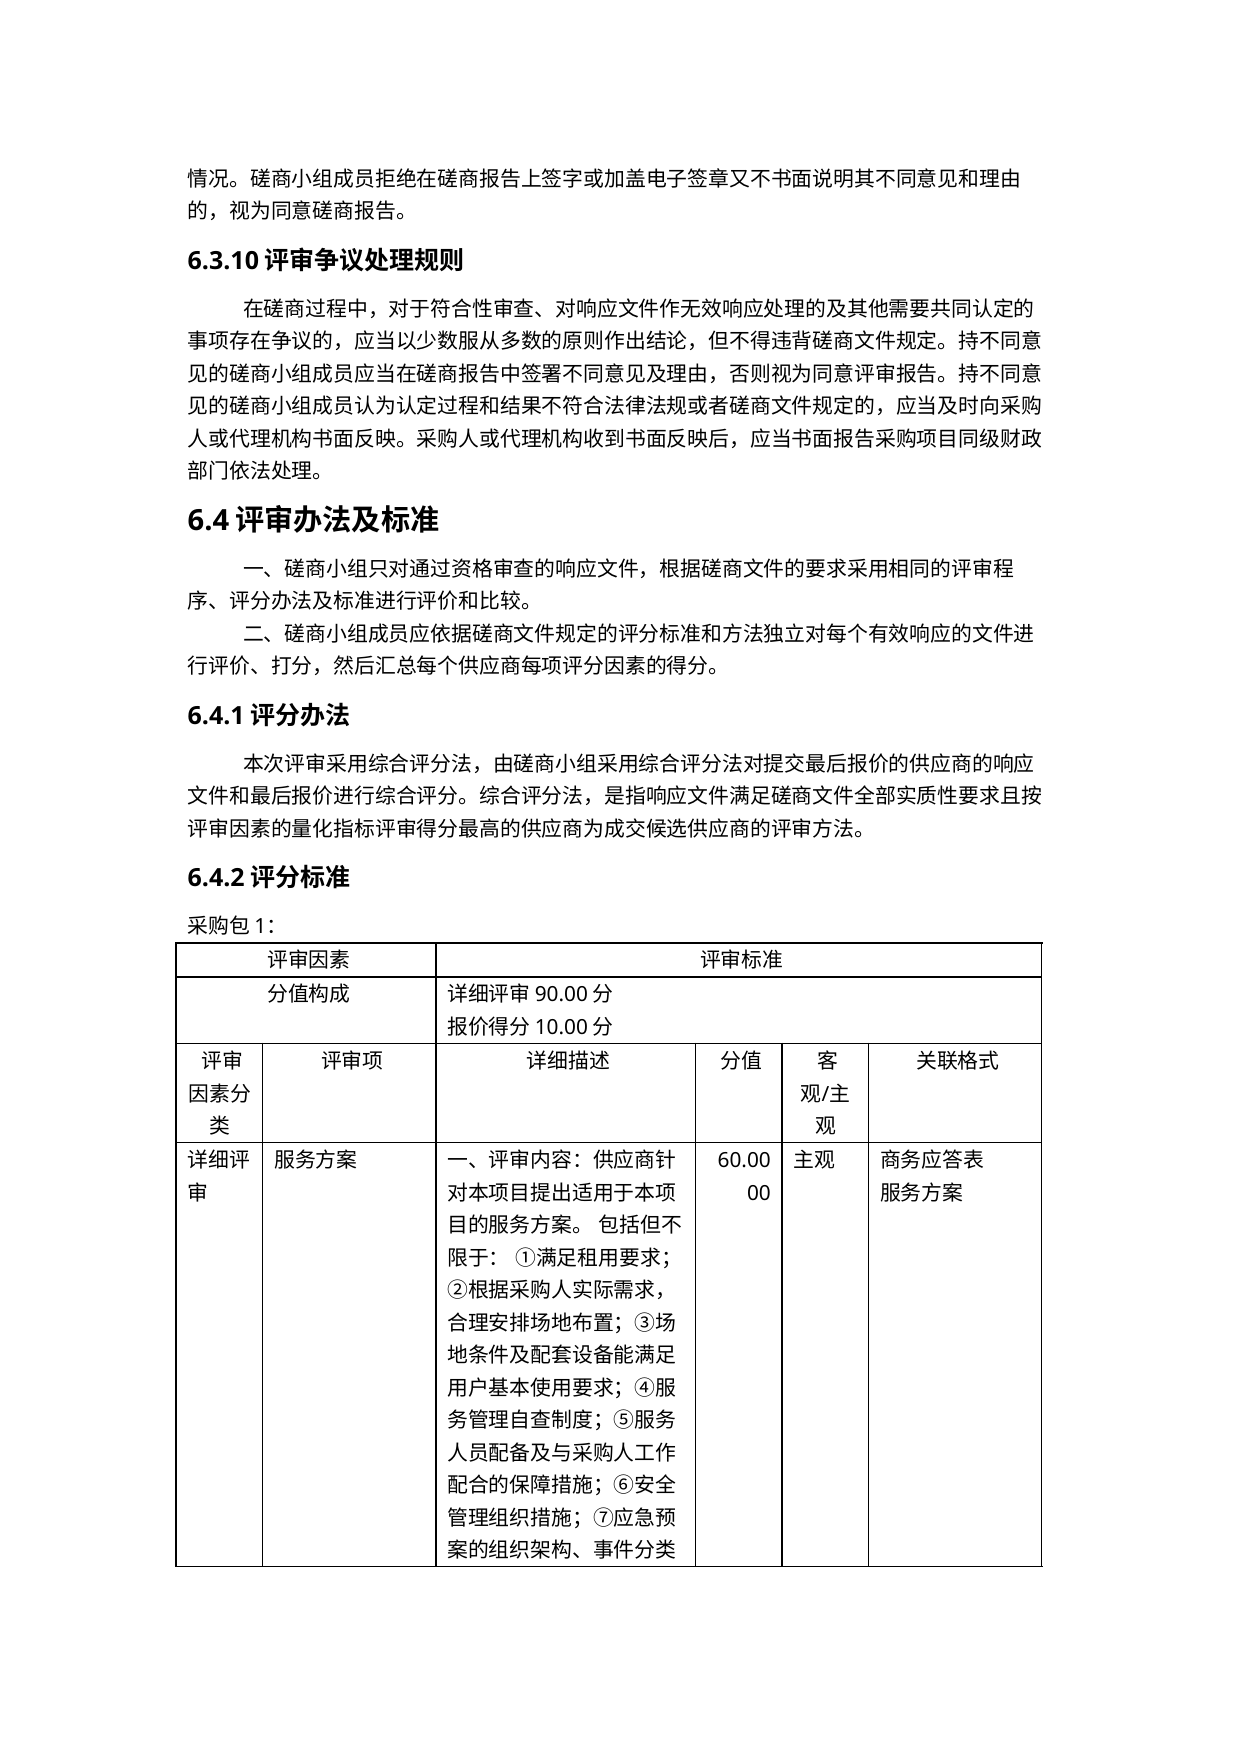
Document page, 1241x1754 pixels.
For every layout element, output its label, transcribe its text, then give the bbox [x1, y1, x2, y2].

table_cell 服务方案 [263, 1143, 435, 1566]
table_cell 评审因素分类 [177, 1044, 262, 1142]
text 6.4.2评分标准 [187, 844, 1053, 909]
table_cell 分值构成 [177, 978, 435, 1043]
text 二、磋商小组成员应依据磋商文件规定的评分标准和方法独立对每个有效响应的文件进行评价、打分，然后汇总每个供应商每项评分因素的得分。 [187, 617, 1053, 682]
text 6.4评审办法及标准 [187, 487, 1053, 552]
text 6.4.1评分办法 [187, 682, 1053, 747]
table_cell 客观/主观 [783, 1044, 868, 1142]
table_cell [437, 1143, 695, 1566]
text 本次评审采用综合评分法，由磋商小组采用综合评分法对提交最后报价的供应商的响应文件和最后报价进行综合评分。综合评分法，是指响应文件满足磋商文件全部实质性要求且按评审因素的量化指标评审得分最高的供应商为成交候选供应商的评审方法。 [187, 747, 1053, 844]
table_cell 分值 [696, 1044, 781, 1142]
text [187, 162, 1053, 227]
text 一、磋商小组只对通过资格审查的响应文件，根据磋商文件的要求采用相同的评审程序、评分办法及标准进行评价和比较。 [187, 552, 1053, 617]
text 6.3.10评审争议处理规则 [187, 227, 1053, 292]
table_cell 关联格式 [869, 1044, 1041, 1142]
table_cell 详细描述 [437, 1044, 695, 1142]
table_cell 评审项 [263, 1044, 435, 1142]
table_cell 60.0000 [696, 1143, 781, 1566]
text 采购包1： [187, 909, 1053, 942]
table_cell 商务应答表 服务方案 [869, 1143, 1041, 1566]
table_header 评审标准 [437, 944, 1041, 976]
table_cell 主观 [783, 1143, 868, 1566]
table_header 评审因素 [177, 944, 435, 976]
table_cell 详细评审 [177, 1143, 262, 1566]
text 在磋商过程中，对于符合性审查、对响应文件作无效响应处理的及其他需要共同认定的事项存在争议的，应当以少数服从多数的原则作出结论，但不得违背磋商文件规定。持不同意见的磋商小组成员应当在磋商报告中签署不同意见及理由，否则视为同意评审报告。持不同意见的磋商小组成员认为认定过程和结果不符合法律法规或者磋商文件规定的，应当及时向采购人或代理机构书面反映。采购人或代理机构收到书面反映后，应当书面报告采购项目同级财政部门依法处理。 [187, 292, 1053, 487]
table_cell 详细评审90.00分 报价得分10.00分 [437, 978, 1041, 1043]
